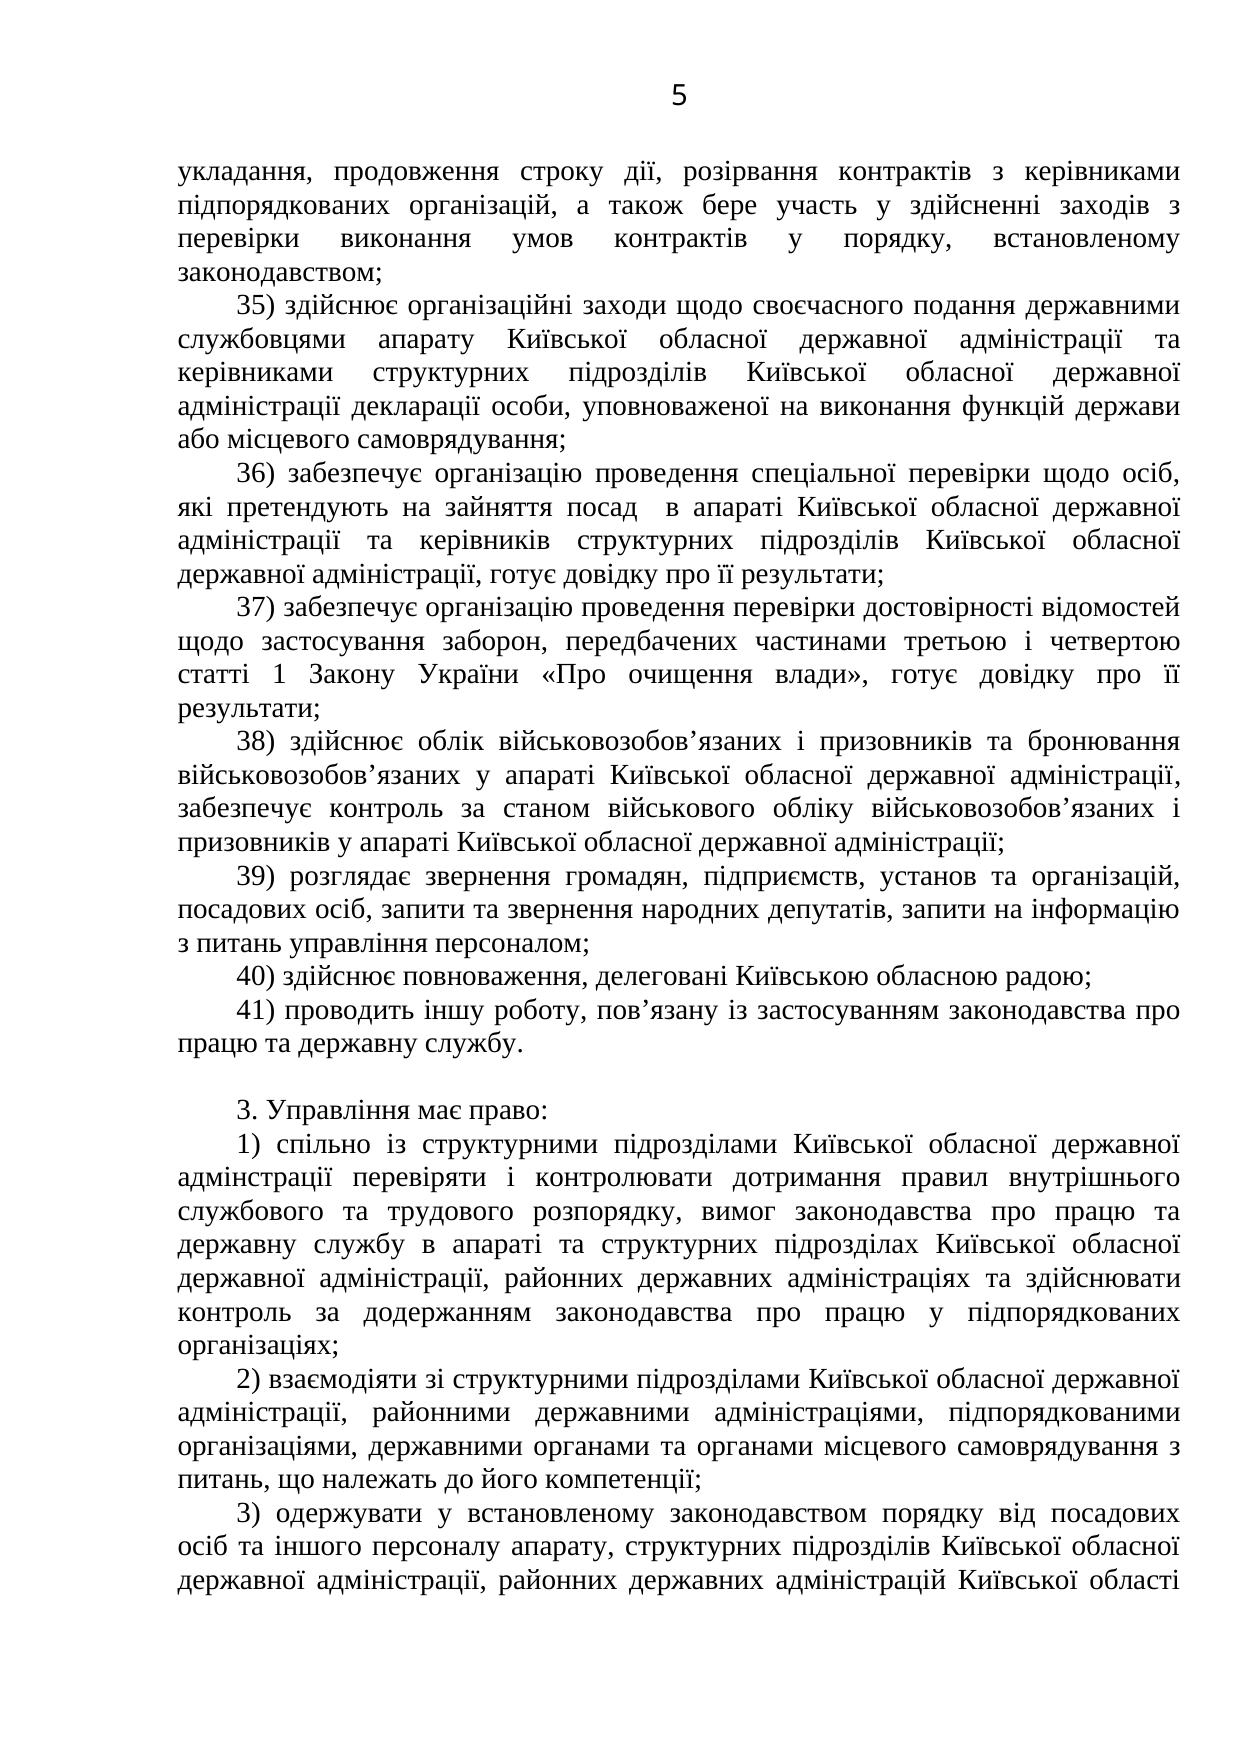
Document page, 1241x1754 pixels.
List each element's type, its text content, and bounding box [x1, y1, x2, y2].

text 38) здійснює облік військовозобов’язаних і призовників та бронювання військовозобов’язаних у апараті Київської обласної державної адміністрації, забезпечує контроль за станом військового обліку військовозобов’язаних і призовників у апараті Київської обласної державної адміністрації; [177, 723, 1181, 858]
text 2) взаємодіяти зі структурними підрозділами Київської обласної державної адміністрації, районними державними адміністраціями, підпорядкованими організаціями, державними органами та органами місцевого самоврядування з питань, що належать до його компетенції; [177, 1361, 1181, 1495]
text 41) проводить іншу роботу, пов’язану із застосуванням законодавства про працю та державну службу. [177, 992, 1181, 1059]
text 1) спільно із структурними підрозділами Київської обласної державної адмінстрації перевіряти і контролювати дотримання правил внутрішнього службового та трудового розпорядку, вимог законодавства про працю та державну службу в апараті та структурних підрозділах Київської обласної державної адміністрації, районних державних адміністраціях та здійснювати контроль за додержанням законодавства про працю у підпорядкованих організаціях; [177, 1126, 1181, 1361]
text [177, 1495, 1181, 1596]
text 40) здійснює повноваження, делеговані Київською обласною радою; [177, 958, 1181, 992]
text 35) здійснює організаційні заходи щодо своєчасного подання державними службовцями апарату Київської обласної державної адміністрації та керівниками структурних підрозділів Київської обласної державної адміністрації декларації особи, уповноваженої на виконання функцій держави або місцевого самоврядування; [177, 287, 1181, 455]
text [177, 153, 1181, 287]
text 37) забезпечує організацію проведення перевірки достовірності відомостей щодо застосування заборон, передбачених частинами третьою і четвертою статті 1 Закону України «Про очищення влади», готує довідку про її результати; [177, 589, 1181, 723]
text 39) розглядає звернення громадян, підприємств, установ та організацій, посадових осіб, запити та звернення народних депутатів, запити на інформацію з питань управління персоналом; [177, 858, 1181, 958]
text 36) забезпечує організацію проведення спеціальної перевірки щодо осіб, які претендують на зайняття посад в апараті Київської обласної державної адміністрації та керівників структурних підрозділів Київської обласної державної адміністрації, готує довідку про її результати; [177, 455, 1181, 589]
text 3. Управління має право: [177, 1092, 1181, 1126]
